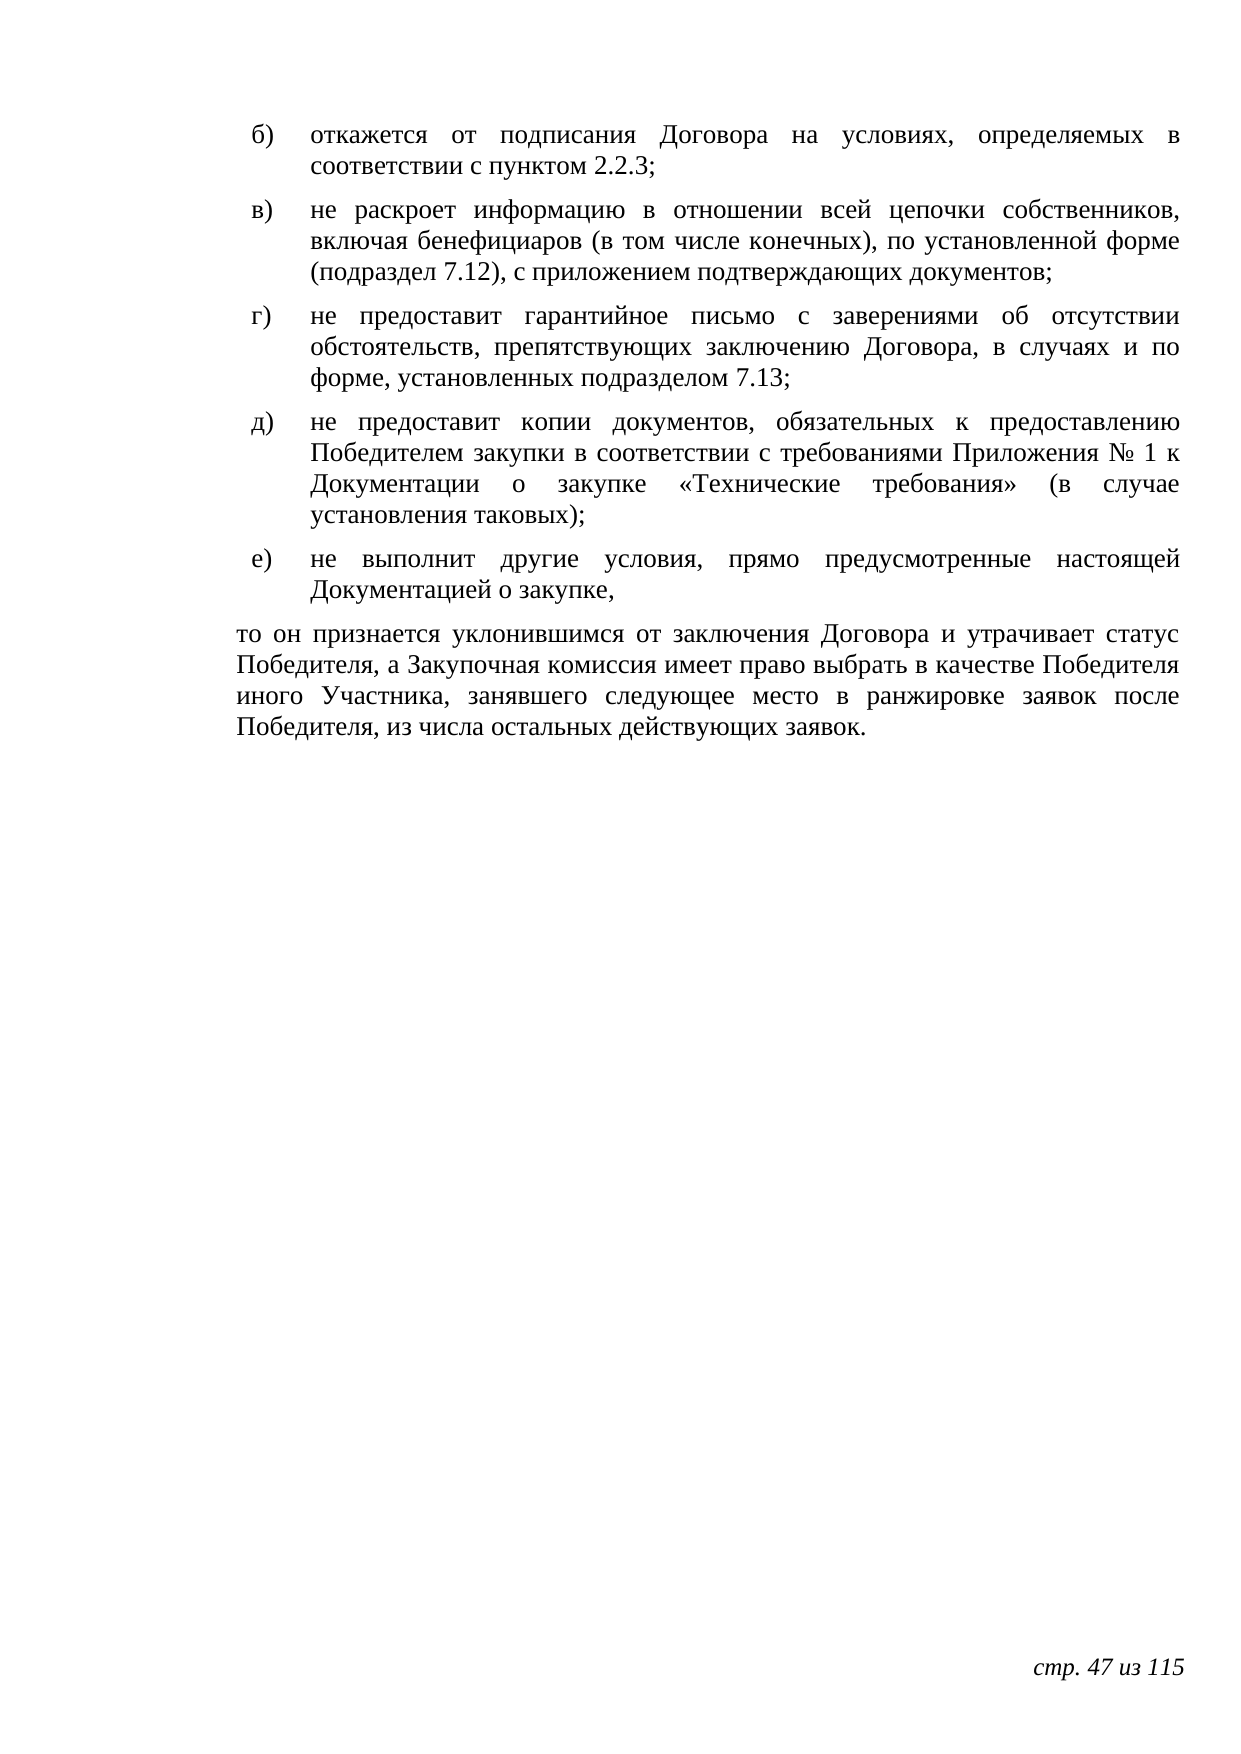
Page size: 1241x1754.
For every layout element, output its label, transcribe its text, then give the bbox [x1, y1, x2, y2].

text не предоставит копии документов, обязательных к предоставлению Победителем закупки в соответствии с требованиями Приложения № 1 к Документации о закупке «Технические требования» (в случае установления таковых); [251, 405, 1181, 529]
text не предоставит гарантийное письмо с заверениями об отсутствии обстоятельств, препятствующих заключению Договора, в случаях и по форме, установленных подразделом 7.13; [251, 299, 1181, 392]
text не выполнит другие условия, прямо предусмотренные настоящей Документацией о закупке, [251, 542, 1181, 604]
text не раскроет информацию в отношении всей цепочки собственников, включая бенефициаров (в том числе конечных), по установленной форме (подраздел 7.12), с приложением подтверждающих документов; [251, 193, 1181, 286]
text откажется от подписания Договора на условиях, определяемых в соответствии с пунктом 2.2.3; [251, 118, 1181, 180]
text то он признается уклонившимся от заключения Договора и утрачивает статус Победителя, а Закупочная комиссия имеет право выбрать в качестве Победителя иного Участника, занявшего следующее место в ранжировке заявок после Победителя, из числа остальных действующих заявок. [236, 617, 1181, 741]
